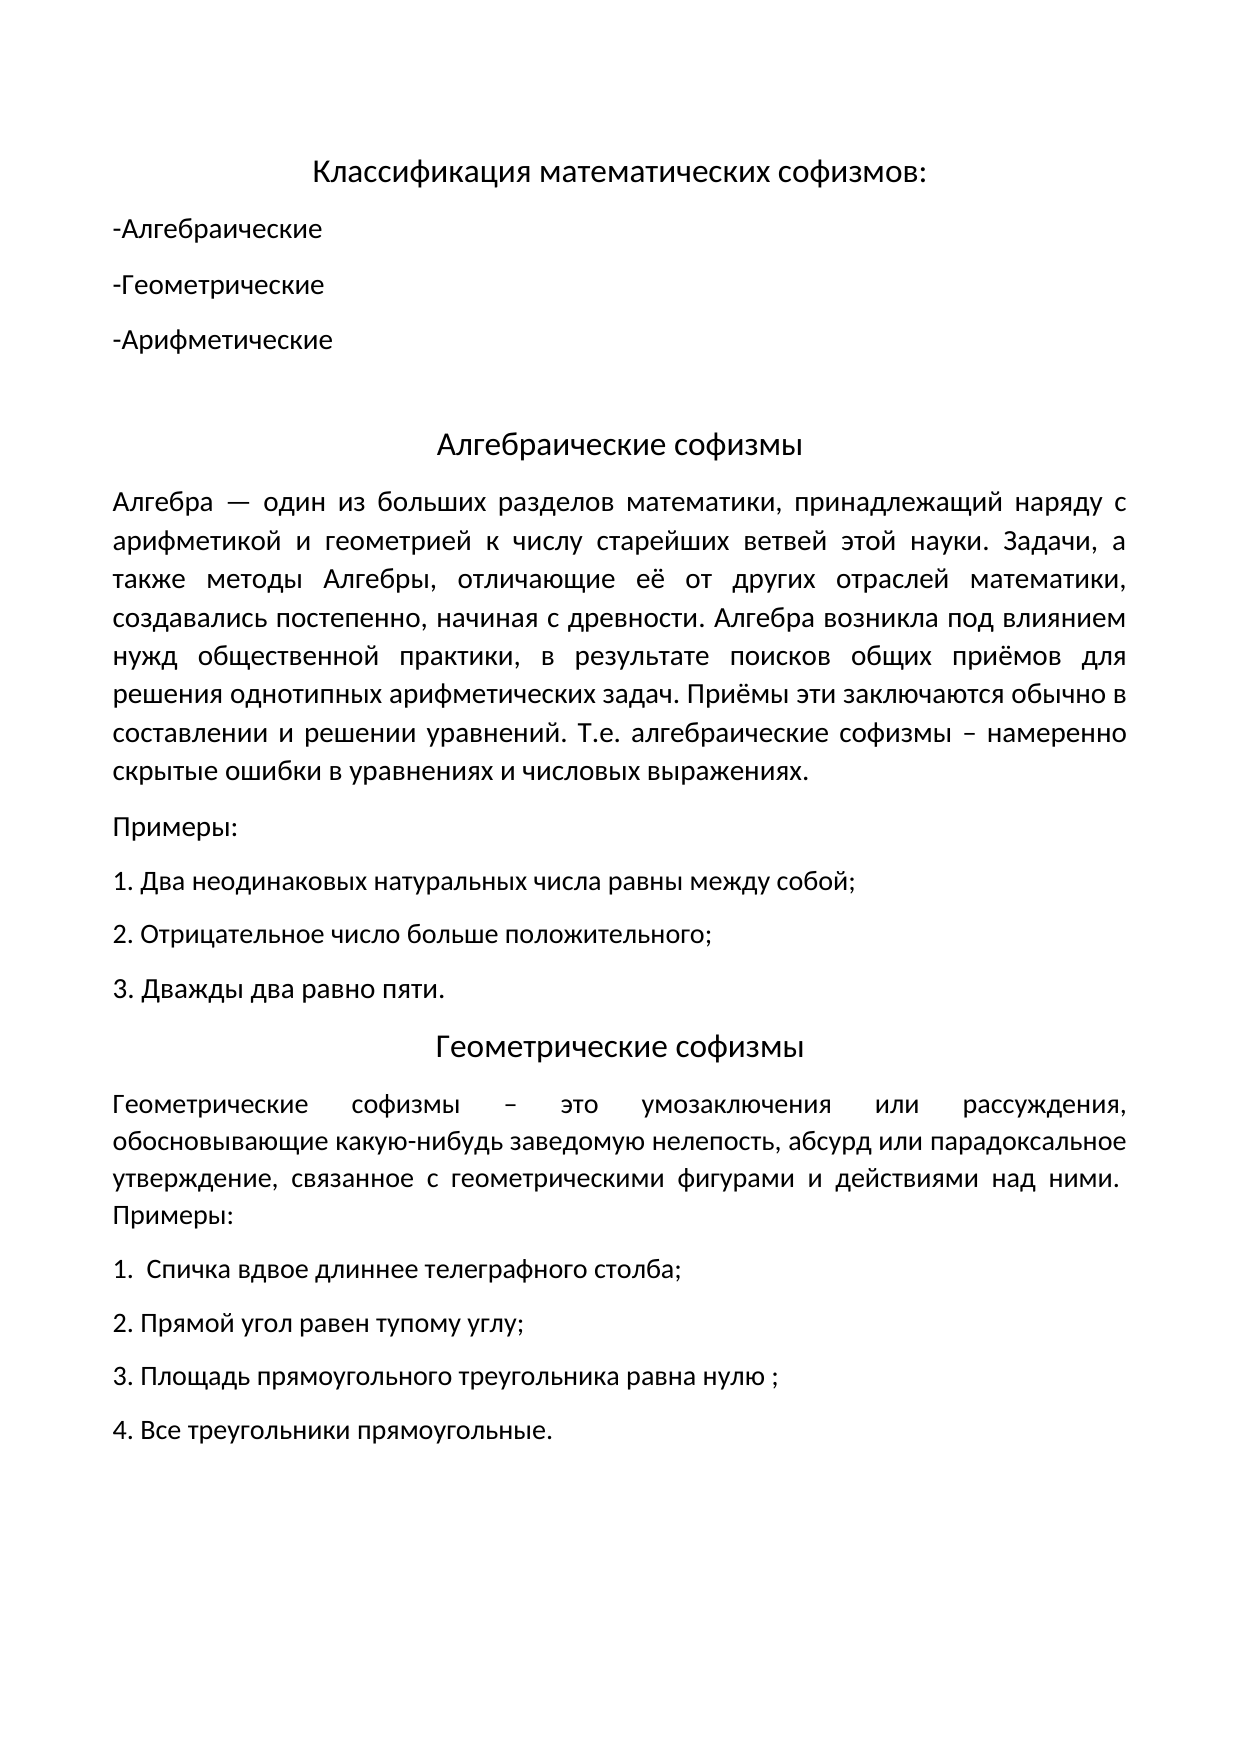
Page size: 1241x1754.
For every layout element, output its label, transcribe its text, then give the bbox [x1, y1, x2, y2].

text Геометрические софизмы [112, 1025, 1128, 1066]
text Примеры: [112, 808, 1128, 843]
text 1. Два неодинаковых натуральных числа равны между собой; [112, 863, 1128, 897]
text 2. Отрицательное число больше положительного; [112, 916, 1128, 951]
text Геометрические софизмы – это умозаключения или рассуждения, обосновывающие какую-нибудь заведомую нелепость, абсурд или парадоксальное утверждение, связанное с геометрическими фигурами и действиями над ними. Примеры: [112, 1086, 1128, 1232]
text -Алгебраические [112, 211, 1128, 246]
text 3. Площадь прямоугольного треугольника равна нулю ; [112, 1358, 1128, 1393]
text -Арифметические [112, 321, 1128, 356]
text 4. Все треугольники прямоугольные. [112, 1412, 1128, 1447]
text Алгебраические софизмы [112, 423, 1128, 463]
text 3. Дважды два равно пяти. [112, 970, 1128, 1006]
text -Геометрические [112, 266, 1128, 301]
text 2. Прямой угол равен тупому углу; [112, 1305, 1128, 1339]
text Алгебра — один из больших разделов математики, принадлежащий наряду с арифметикой и геометрией к числу старейших ветвей этой науки. Задачи, а также методы Алгебры, отличающие её от других отраслей математики, создавались постепенно, начиная с древности. Алгебра возникла под влиянием нужд общественной практики, в результате поисков общих приёмов для решения однотипных арифметических задач. Приёмы эти заключаются обычно в составлении и решении уравнений. Т.е. алгебраические софизмы – намеренно скрытые ошибки в уравнениях и числовых выражениях. [112, 483, 1128, 788]
text Классификация математических софизмов: [112, 150, 1128, 191]
text 1. Спичка вдвое длиннее телеграфного столба; [112, 1251, 1128, 1285]
